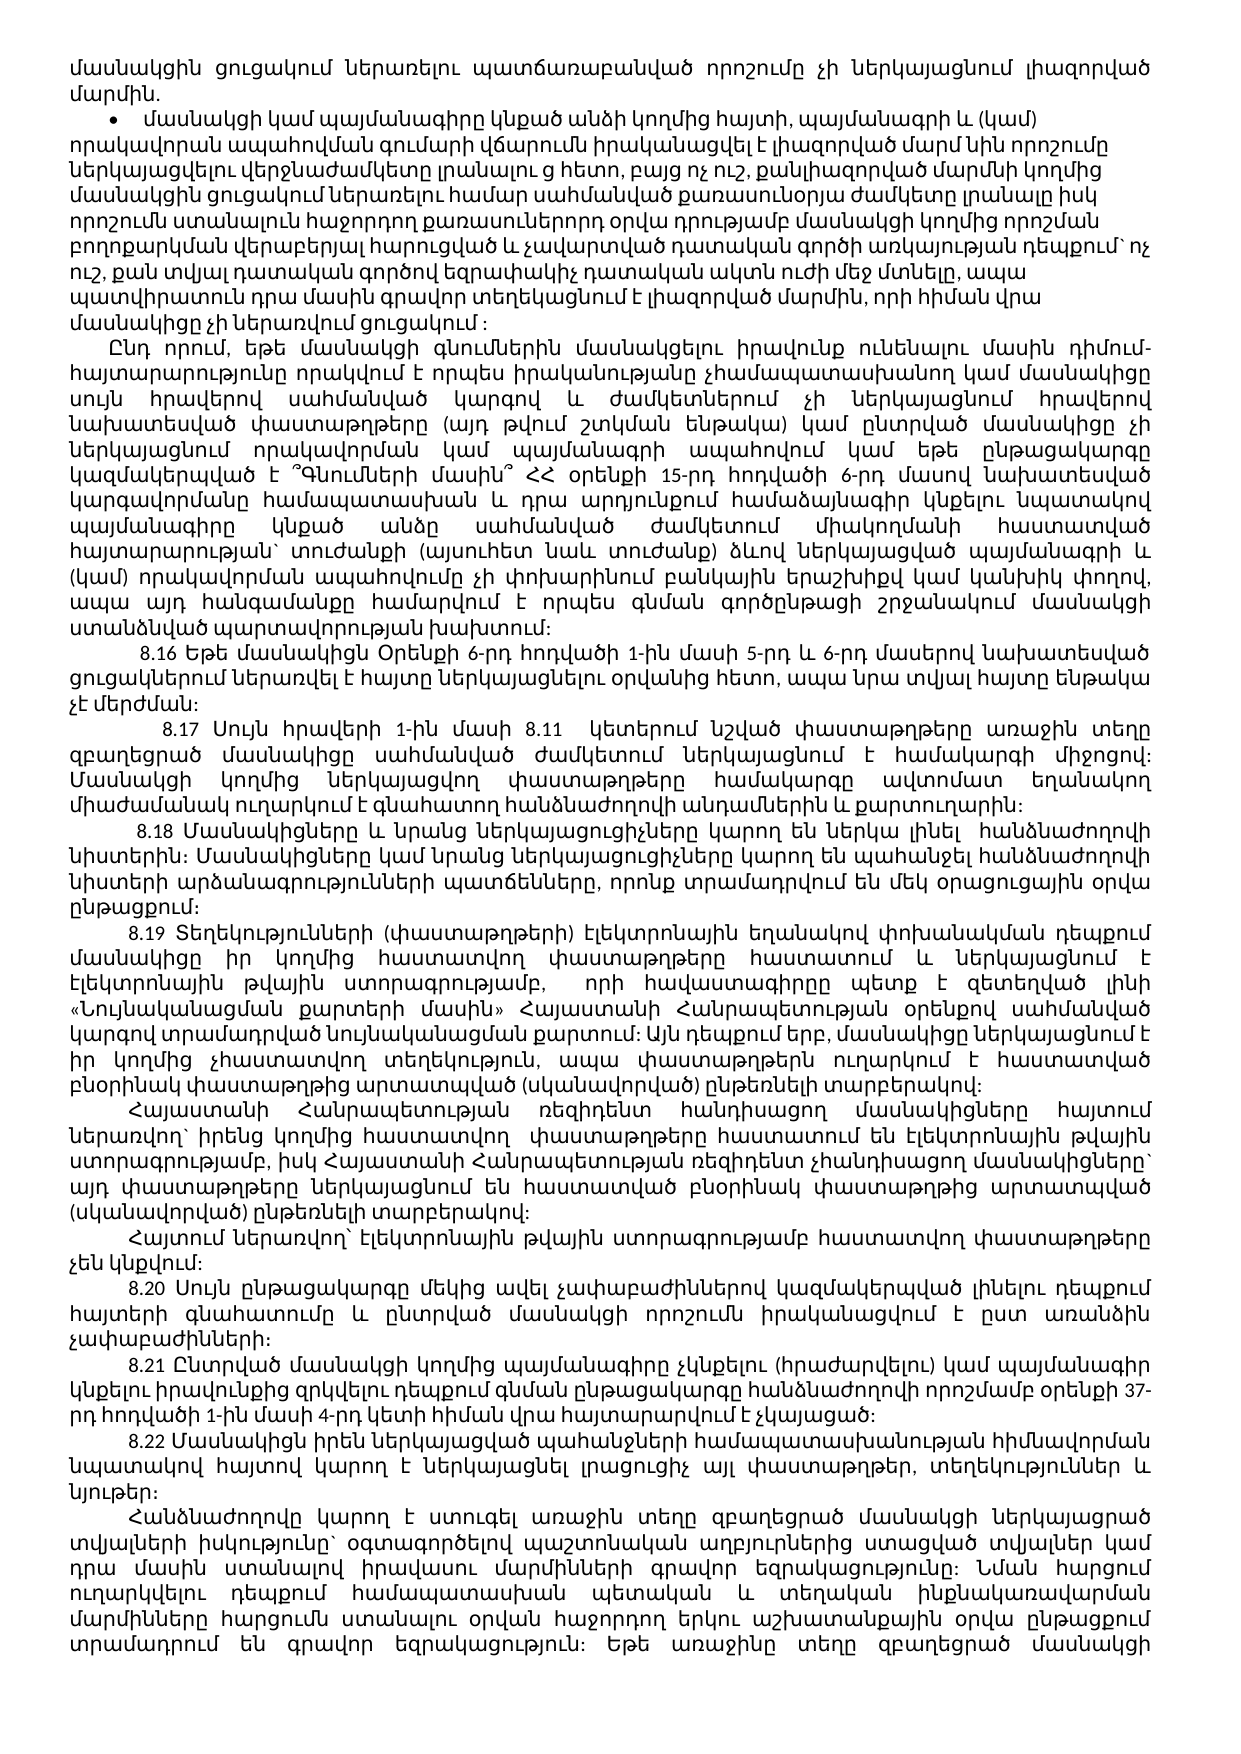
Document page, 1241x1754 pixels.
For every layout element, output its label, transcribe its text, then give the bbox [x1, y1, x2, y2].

text Հայաստանի Հանրապետության ռեզիդենտ հանդիսացող մասնակիցները հայտում ներառվող` իրենց կողմից հաստատվող փաստաթղթերը հաստատում են էլեկտրոնային թվային ստորագրությամբ, իսկ Հայաստանի Հանրապետության ռեզիդենտ չհանդիսացող մասնակիցները` այդ փաստաթղթերը ներկայացնում են հաստատված բնօրինակ փաստաթղթից արտատպված (սկանավորված) ընթեռնելի տարբերակով: [69, 1098, 1152, 1225]
text 8.21 Ընտրված մասնակցի կողմից պայմանագիրը չկնքելու (հրաժարվելու) կամ պայմանագիր կնքելու իրավունքից զրկվելու դեպքում գնման ընթացակարգը հանձնաժողովի որոշմամբ օրենքի 37-րդ հոդվածի 1-ին մասի 4-րդ կետի հիման վրա հայտարարվում է չկայացած: [69, 1352, 1152, 1428]
text 8.22 Մասնակիցն իրեն ներկայացված պահանջների համապատասխանության հիմնավորման նպատակով հայտով կարող է ներկայացնել լրացուցիչ այլ փաստաթղթեր, տեղեկություններ և նյութեր։ [69, 1428, 1152, 1504]
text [69, 56, 1152, 106]
text 8.20 Սույն ընթացակարգը մեկից ավել չափաբաժիններով կազմակերպված լինելու դեպքում հայտերի գնահատումը և ընտրված մասնակցի որոշումն իրականացվում է ըստ առանձին չափաբաժինների։ [69, 1276, 1152, 1352]
text • մասնակցի կամ պայմանագիրը կնքած անձի կողմից հայտի, պայմանագրի և (կամ) որակավորան ապահովման գումարի վճարումն իրականացվել է լիազորված մարմ նին որոշումը ներկայացվելու վերջնաժամկետը լրանալու ց հետո, բայց ոչ ուշ, քանլիազորված մարմնի կողմից մասնակցին ցուցակում ներառելու համար սահմանված քառասունօրյա ժամկետը լրանալը իսկ որոշումն ստանալուն հաջորդող քառասուներորդ օրվա դրությամբ մասնակցի կողմից որոշման բողոքարկման վերաբերյալ հարուցված և չավարտված դատական գործի առկայության դեպքում` ոչ ուշ, քան տվյալ դատական գործով եզրափակիչ դատական ակտն ուժի մեջ մտնելը, ապա պատվիրատուն դրա մասին գրավոր տեղեկացնում է լիազորված մարմին, որի հիման վրա մասնակիցը չի ներառվում ցուցակում : [69, 106, 1152, 335]
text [69, 1504, 1152, 1657]
text 8.19 Տեղեկությունների (փաստաթղթերի) էլեկտրոնային եղանակով փոխանակման դեպքում մասնակիցը իր կողմից հաստատվող փաստաթղթերը հաստատում և ներկայացնում է էլեկտրոնային թվային ստորագրությամբ, որի հավաստագիրըը պետք է զետեղված լինի «Նույնականացման քարտերի մասին» Հայաստանի Հանրապետության օրենքով սահմանված կարգով տրամադրված նույնականացման քարտում: Այն դեպքում երբ, մասնակիցը ներկայացնում է իր կողմից չհաստատվող տեղեկություն, ապա փաստաթղթերն ուղարկում է հաստատված բնօրինակ փաստաթղթից արտատպված (սկանավորված) ընթեռնելի տարբերակով: [69, 920, 1152, 1098]
text 8.16 Եթե մասնակիցն Օրենքի 6-րդ հոդվածի 1-ին մասի 5-րդ և 6-րդ մասերով նախատեսված ցուցակներում ներառվել է հայտը ներկայացնելու օրվանից հետո, ապա նրա տվյալ հայտը ենթակա չէ մերժման: [69, 640, 1152, 716]
text 8.17 Սույն հրավերի 1-ին մասի 8.11 կետերում նշված փաստաթղթերը առաջին տեղը զբաղեցրած մասնակիցը սահմանված ժամկետում ներկայացնում է համակարգի միջոցով: Մասնակցի կողմից ներկայացվող փաստաթղթերը համակարգը ավտոմատ եղանակող միաժամանակ ուղարկում է գնահատող հանձնաժողովի անդամներին և քարտուղարին: [69, 716, 1152, 818]
text Հայտում ներառվող՝ էլեկտրոնային թվային ստորագրությամբ հաստատվող փաստաթղթերը չեն կնքվում: [69, 1225, 1152, 1276]
text Ընդ որում, եթե մասնակցի գնումներին մասնակցելու իրավունք ունենալու մասին դիմում-հայտարարությունը որակվում է որպես իրականությանը չհամապատասխանող կամ մասնակիցը սույն հրավերով սահմանված կարգով և ժամկետներում չի ներկայացնում հրավերով նախատեսված փաստաթղթերը (այդ թվում շտկման ենթակա) կամ ընտրված մասնակիցը չի ներկայացնում որակավորման կամ պայմանագրի ապահովում կամ եթե ընթացակարգը կազմակերպված է ՞Գնումների մասին՞ ՀՀ օրենքի 15-րդ հոդվածի 6-րդ մասով նախատեսված կարգավորմանը համապատասխան և դրա արդյունքում համաձայնագիր կնքելու նպատակով պայմանագիրը կնքած անձը սահմանված ժամկետում միակողմանի հաստատված հայտարարության` տուժանքի (այսուհետ նաև տուժանք) ձևով ներկայացված պայմանագրի և (կամ) որակավորման ապահովումը չի փոխարինում բանկային երաշխիքվ կամ կանխիկ փողով, ապա այդ հանգամանքը համարվում է որպես գնման գործընթացի շրջանակում մասնակցի ստանձնված պարտավորության խախտում: [69, 335, 1152, 640]
text 8.18 Մասնակիցները և նրանց ներկայացուցիչները կարող են ներկա լինել հանձնաժողովի նիստերին։ Մասնակիցները կամ նրանց ներկայացուցիչները կարող են պահանջել հանձնաժողովի նիստերի արձանագրությունների պատճենները, որոնք տրամադրվում են մեկ օրացուցային օրվա ընթացքում։ [69, 818, 1152, 920]
